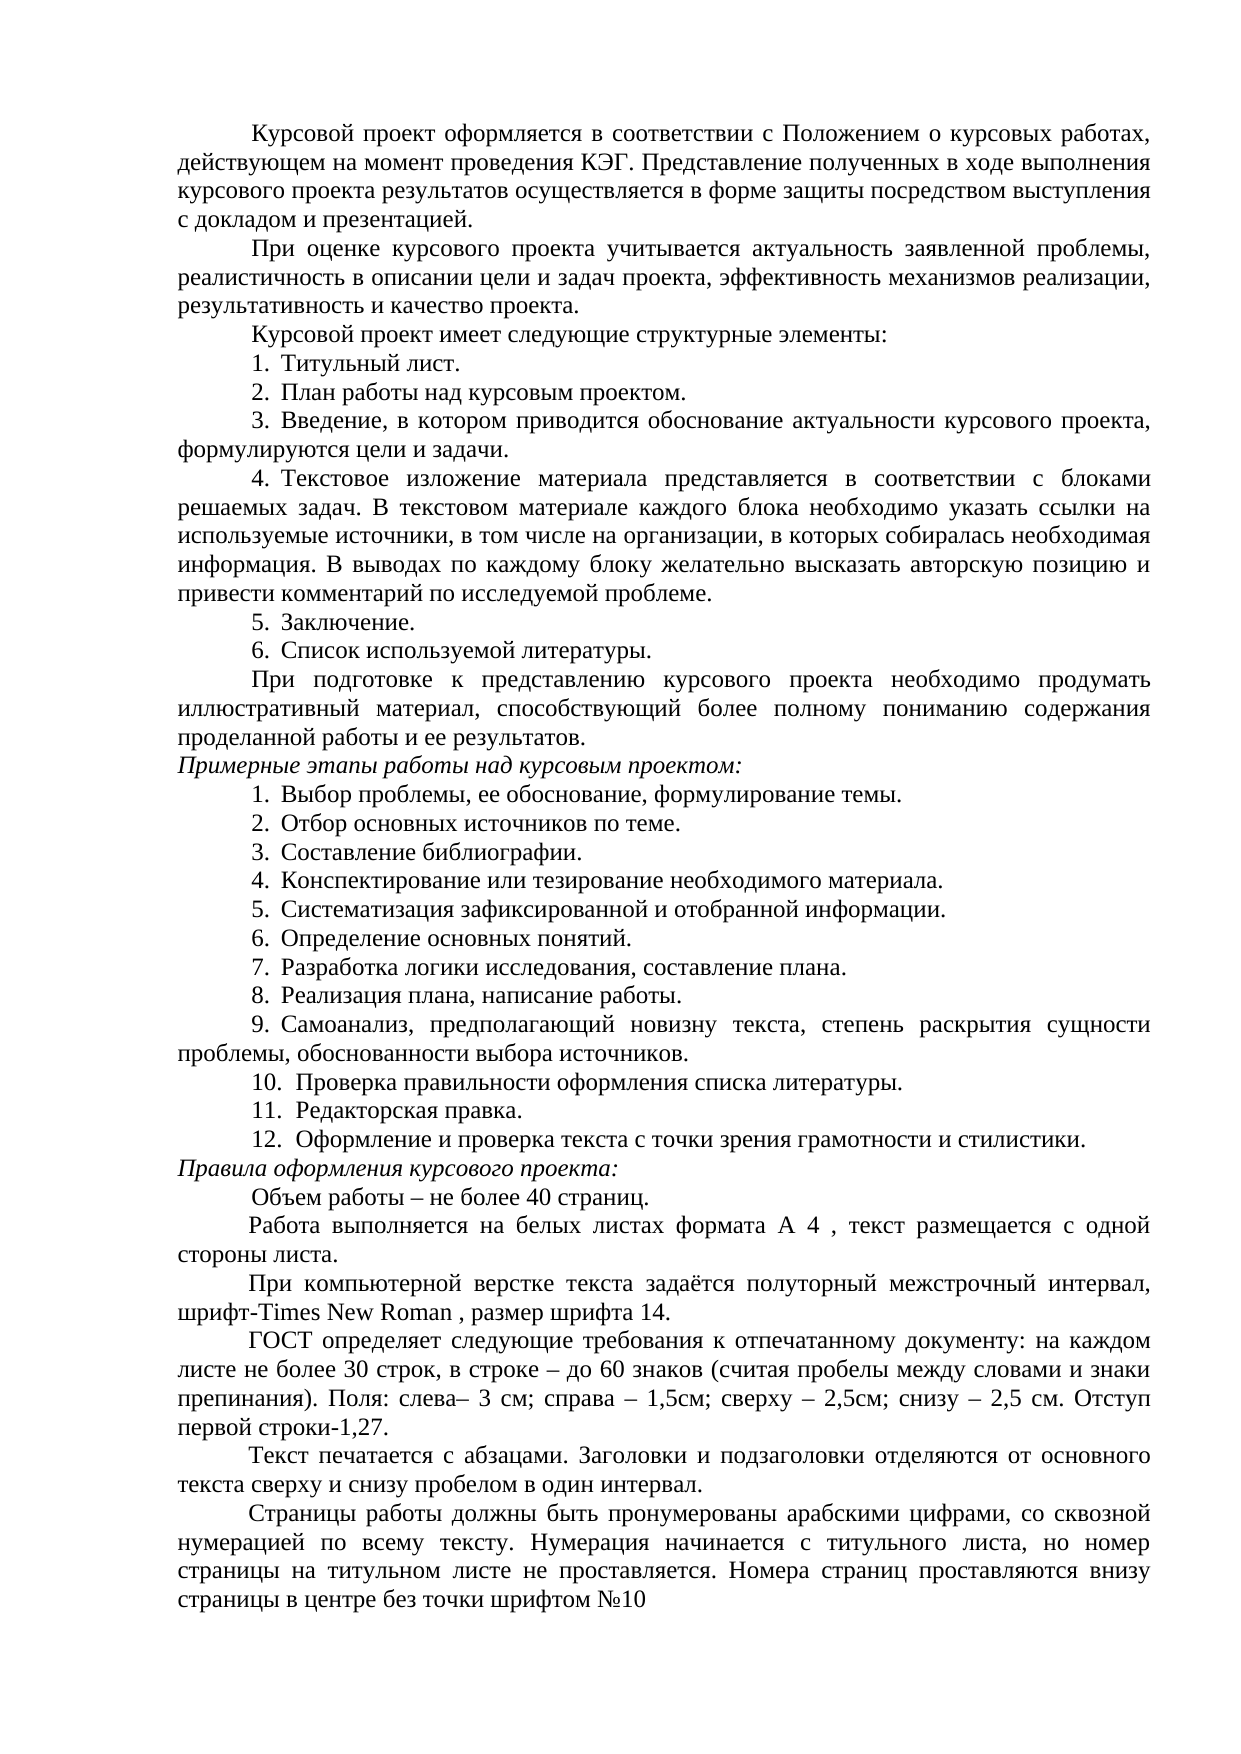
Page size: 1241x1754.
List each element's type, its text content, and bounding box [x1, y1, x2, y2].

list Проверка правильности оформления списка литературы. [177, 1067, 1152, 1096]
list Список используемой литературы. [177, 636, 1152, 664]
list Текстовое изложение материала представляется в соответствии с блоками решаемых задач. В текстовом материале каждого блока необходимо указать ссылки на используемые источники, в том числе на организации, в которых собиралась необходимая информация. В выводах по каждому блоку желательно высказать авторскую позицию и привести комментарий по исследуемой проблеме. [177, 463, 1152, 607]
list Титульный лист. [177, 348, 1152, 377]
text При компьютерной верстке текста задаётся полуторный межстрочный интервал, шрифт-Times New Roman , размер шрифта 14. [177, 1268, 1152, 1326]
text Примерные этапы работы над курсовым проектом: [177, 751, 1152, 779]
list Редакторская правка. [177, 1096, 1152, 1124]
list План работы над курсовым проектом. [177, 377, 1152, 406]
list Составление библиографии. [177, 837, 1152, 866]
text Объем работы – не более 40 страниц. [177, 1182, 1152, 1211]
list Определение основных понятий. [177, 923, 1152, 952]
list Реализация плана, написание работы. [177, 981, 1152, 1009]
list Разработка логики исследования, составление плана. [177, 952, 1152, 981]
list Выбор проблемы, ее обоснование, формулирование темы. [177, 779, 1152, 808]
text При оценке курсового проекта учитывается актуальность заявленной проблемы, реалистичность в описании цели и задач проекта, эффективность механизмов реализации, результативность и качество проекта. [177, 233, 1152, 319]
text Текст печатается с абзацами. Заголовки и подзаголовки отделяются от основного текста сверху и снизу пробелом в один интервал. [177, 1441, 1152, 1498]
text Курсовой проект имеет следующие структурные элементы: [177, 319, 1152, 348]
text Работа выполняется на белых листах формата А 4 , текст размещается с одной стороны листа. [177, 1211, 1152, 1268]
text Правила оформления курсового проекта: [177, 1153, 1152, 1182]
list Заключение. [177, 607, 1152, 636]
text ГОСТ определяет следующие требования к отпечатанному документу: на каждом листе не более 30 строк, в строке – до 60 знаков (считая пробелы между словами и знаки препинания). Поля: слева– 3 см; справа – 1,5см; сверху – 2,5см; снизу – 2,5 см. Отступ первой строки-1,27. [177, 1326, 1152, 1441]
list Самоанализ, предполагающий новизну текста, степень раскрытия сущности проблемы, обоснованности выбора источников. [177, 1009, 1152, 1067]
text При подготовке к представлению курсового проекта необходимо продумать иллюстративный материал, способствующий более полному пониманию содержания проделанной работы и ее результатов. [177, 664, 1152, 751]
text Страницы работы должны быть пронумерованы арабскими цифрами, со сквозной нумерацией по всему тексту. Нумерация начинается с титульного листа, но номер страницы на титульном листе не проставляется. Номера страниц проставляются внизу страницы в центре без точки шрифтом №10 [177, 1498, 1152, 1613]
list Отбор основных источников по теме. [177, 808, 1152, 837]
list Введение, в котором приводится обоснование актуальности курсового проекта, формулируются цели и задачи. [177, 406, 1152, 463]
list Конспектирование или тезирование необходимого материала. [177, 866, 1152, 894]
text Курсовой проект оформляется в соответствии с Положением о курсовых работах, действующем на момент проведения КЭГ. Представление полученных в ходе выполнения курсового проекта результатов осуществляется в форме защиты посредством выступления с докладом и презентацией. [177, 118, 1152, 233]
list Оформление и проверка текста с точки зрения грамотности и стилистики. [177, 1124, 1152, 1153]
list Систематизация зафиксированной и отобранной информации. [177, 894, 1152, 923]
